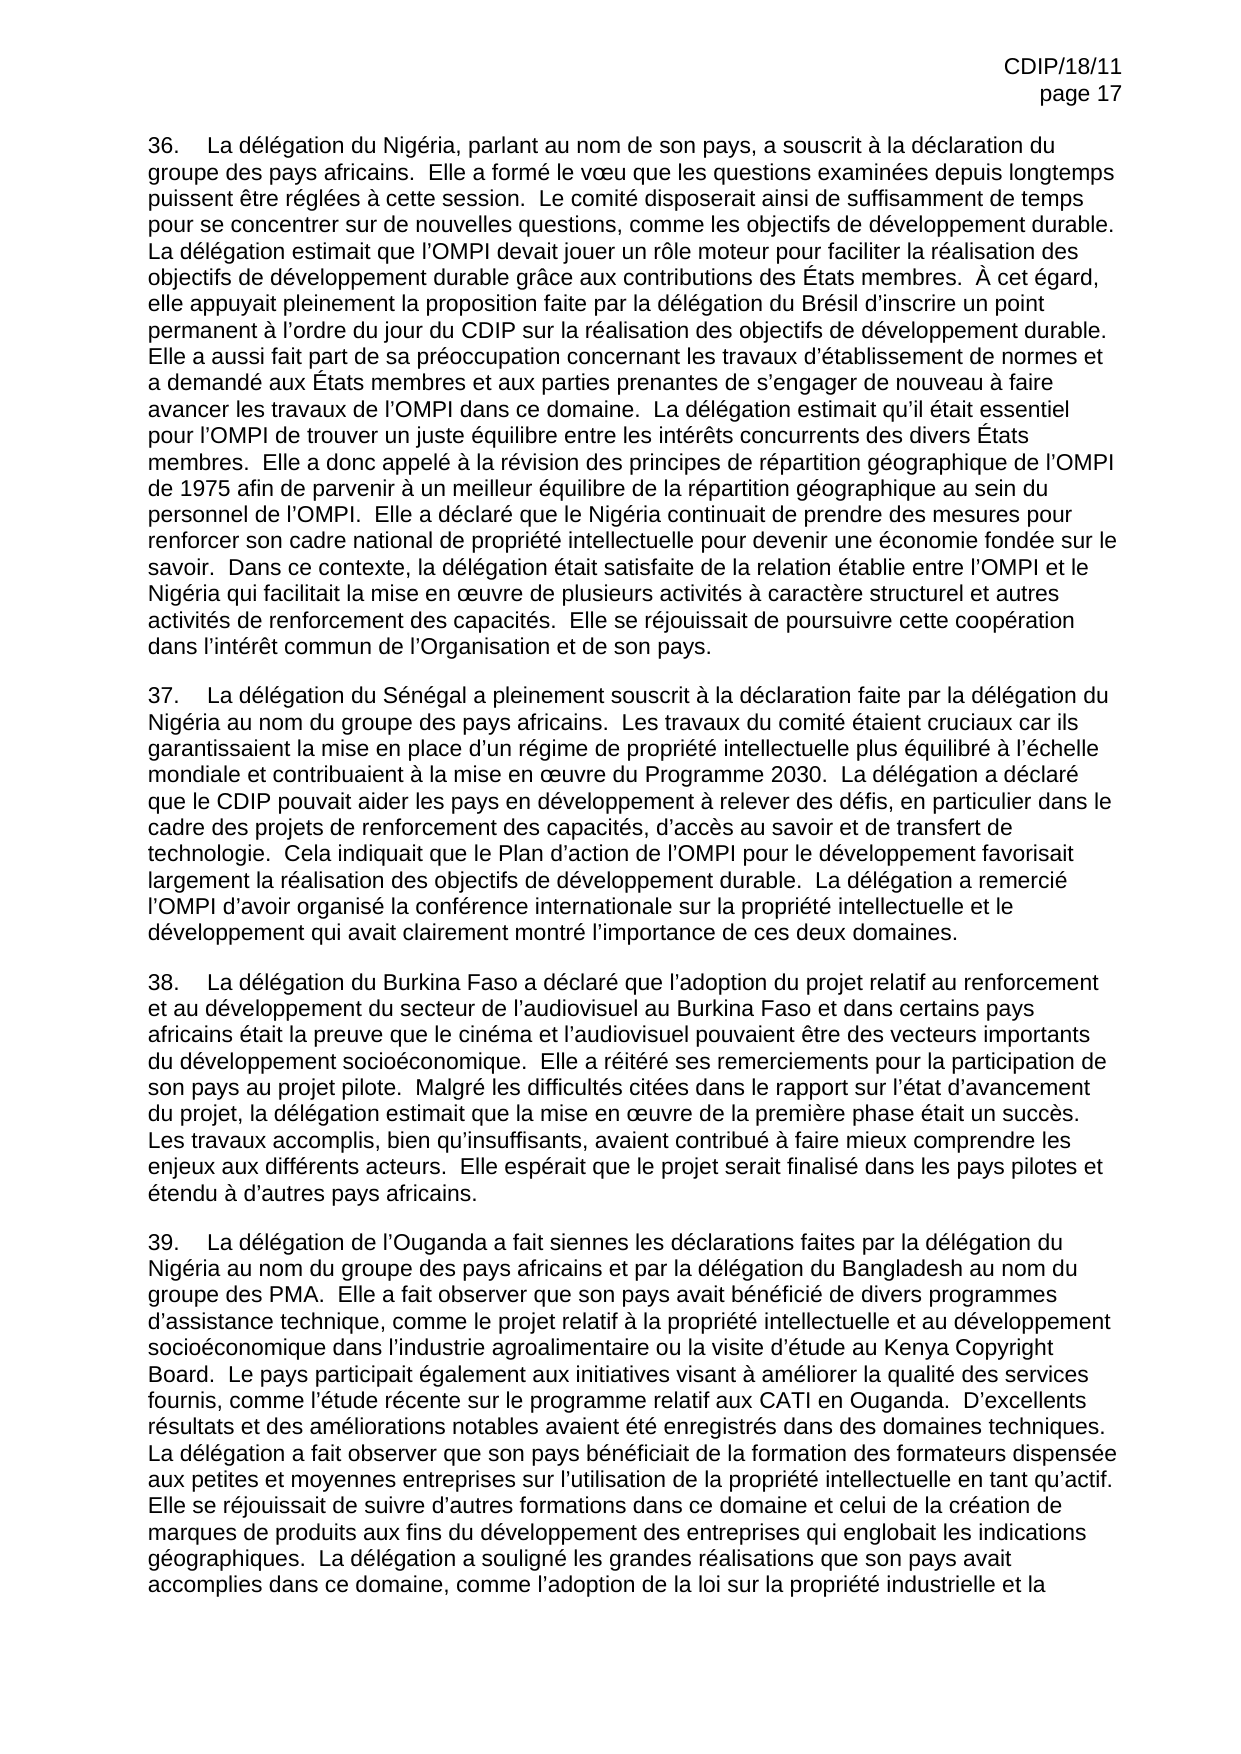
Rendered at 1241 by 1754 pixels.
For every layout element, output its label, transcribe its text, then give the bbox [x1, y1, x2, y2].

text La délégation du Burkina Faso a déclaré que l’adoption du projet relatif au renforcement et au développement du secteur de l’audiovisuel au Burkina Faso et dans certains pays africains était la preuve que le cinéma et l’audiovisuel pouvaient être des vecteurs importants du développement socioéconomique. Elle a réitéré ses remerciements pour la participation de son pays au projet pilote. Malgré les difficultés citées dans le rapport sur l’état d’avancement du projet, la délégation estimait que la mise en œuvre de la première phase était un succès. Les travaux accomplis, bien qu’insuffisants, avaient contribué à faire mieux comprendre les enjeux aux différents acteurs. Elle espérait que le projet serait finalisé dans les pays pilotes et étendu à d’autres pays africains. [148, 969, 1122, 1206]
text La délégation du Sénégal a pleinement souscrit à la déclaration faite par la délégation du Nigéria au nom du groupe des pays africains. Les travaux du comité étaient cruciaux car ils garantissaient la mise en place d’un régime de propriété intellectuelle plus équilibré à l’échelle mondiale et contribuaient à la mise en œuvre du Programme 2030. La délégation a déclaré que le CDIP pouvait aider les pays en développement à relever des défis, en particulier dans le cadre des projets de renforcement des capacités, d’accès au savoir et de transfert de technologie. Cela indiquait que le Plan d’action de l’OMPI pour le développement favorisait largement la réalisation des objectifs de développement durable. La délégation a remercié l’OMPI d’avoir organisé la conférence internationale sur la propriété intellectuelle et le développement qui avait clairement montré l’importance de ces deux domaines. [148, 682, 1122, 946]
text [148, 1229, 1122, 1598]
text La délégation du Nigéria, parlant au nom de son pays, a souscrit à la déclaration du groupe des pays africains. Elle a formé le vœu que les questions examinées depuis longtemps puissent être réglées à cette session. Le comité disposerait ainsi de suffisamment de temps pour se concentrer sur de nouvelles questions, comme les objectifs de développement durable. La délégation estimait que l’OMPI devait jouer un rôle moteur pour faciliter la réalisation des objectifs de développement durable grâce aux contributions des États membres. À cet égard, elle appuyait pleinement la proposition faite par la délégation du Brésil d’inscrire un point permanent à l’ordre du jour du CDIP sur la réalisation des objectifs de développement durable. Elle a aussi fait part de sa préoccupation concernant les travaux d’établissement de normes et a demandé aux États membres et aux parties prenantes de s’engager de nouveau à faire avancer les travaux de l’OMPI dans ce domaine. La délégation estimait qu’il était essentiel pour l’OMPI de trouver un juste équilibre entre les intérêts concurrents des divers États membres. Elle a donc appelé à la révision des principes de répartition géographique de l’OMPI de 1975 afin de parvenir à un meilleur équilibre de la répartition géographique au sein du personnel de l’OMPI. Elle a déclaré que le Nigéria continuait de prendre des mesures pour renforcer son cadre national de propriété intellectuelle pour devenir une économie fondée sur le savoir. Dans ce contexte, la délégation était satisfaite de la relation établie entre l’OMPI et le Nigéria qui facilitait la mise en œuvre de plusieurs activités à caractère structurel et autres activités de renforcement des capacités. Elle se réjouissait de poursuivre cette coopération dans l’intérêt commun de l’Organisation et de son pays. [148, 132, 1122, 659]
